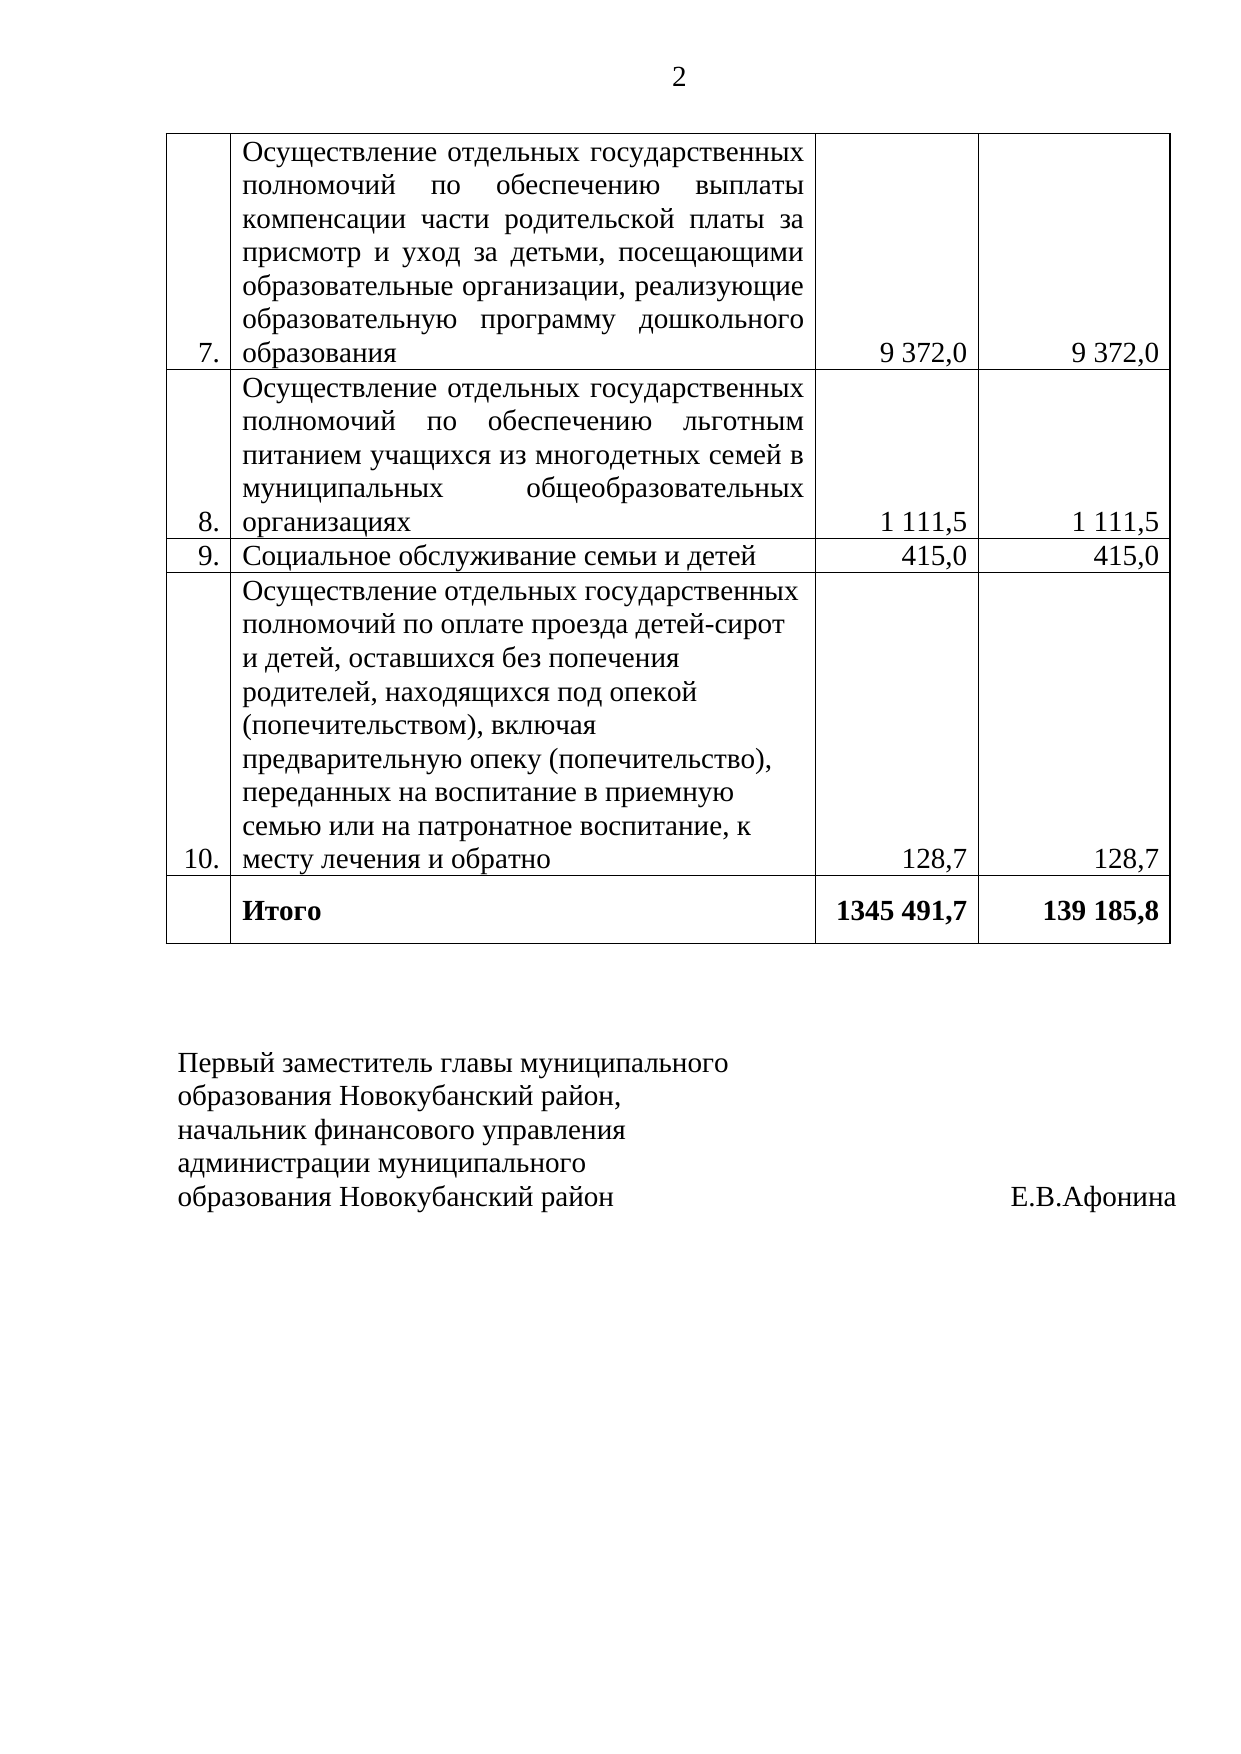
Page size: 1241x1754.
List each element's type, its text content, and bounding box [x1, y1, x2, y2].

text начальник финансового управления [177, 1112, 1181, 1145]
table_cell 128,7 [816, 573, 978, 875]
table_cell 10. [167, 573, 230, 875]
table_cell 8. [167, 370, 230, 537]
text Первый заместитель главы муниципального [177, 1045, 1181, 1078]
text администрации муниципального [177, 1145, 1181, 1179]
table_cell 9 372,0 [979, 134, 1169, 369]
text образования Новокубанский район, [177, 1078, 1181, 1112]
table_cell Осуществление отдельных государственных полномочий по оплате проезда детей-сирот и детей, оставшихся без попечения родителей, находящихся под опекой (попечительством), включая предварительную опеку (попечительство), переданных на воспитание в приемную семью или на патронатное воспитание, к месту лечения и обратно [231, 573, 815, 875]
table_cell Социальное обслуживание семьи и детей [231, 539, 815, 572]
table_cell 7. [167, 134, 230, 369]
table_cell 139 185,8 [979, 876, 1169, 943]
table_cell Итого [231, 876, 815, 943]
table_cell 415,0 [816, 539, 978, 572]
table_cell Осуществление отдельных государственных полномочий по обеспечению выплаты компенсации части родительской платы за присмотр и уход за детьми, посещающими образовательные организации, реализующие образовательную программу дошкольного образования [231, 134, 815, 369]
table_cell 1345 491,7 [816, 876, 978, 943]
table_cell 1 111,5 [816, 370, 978, 537]
table_cell 415,0 [979, 539, 1169, 572]
table_cell [167, 876, 230, 943]
table_cell 128,7 [979, 573, 1169, 875]
table_cell 1 111,5 [979, 370, 1169, 537]
table_cell Осуществление отдельных государственных полномочий по обеспечению льготным питанием учащихся из многодетных семей в муниципальных общеобразовательных организациях [231, 370, 815, 537]
table_cell 9. [167, 539, 230, 572]
table_cell 9 372,0 [816, 134, 978, 369]
text образования Новокубанский район Е.В.Афонина [177, 1179, 1181, 1212]
